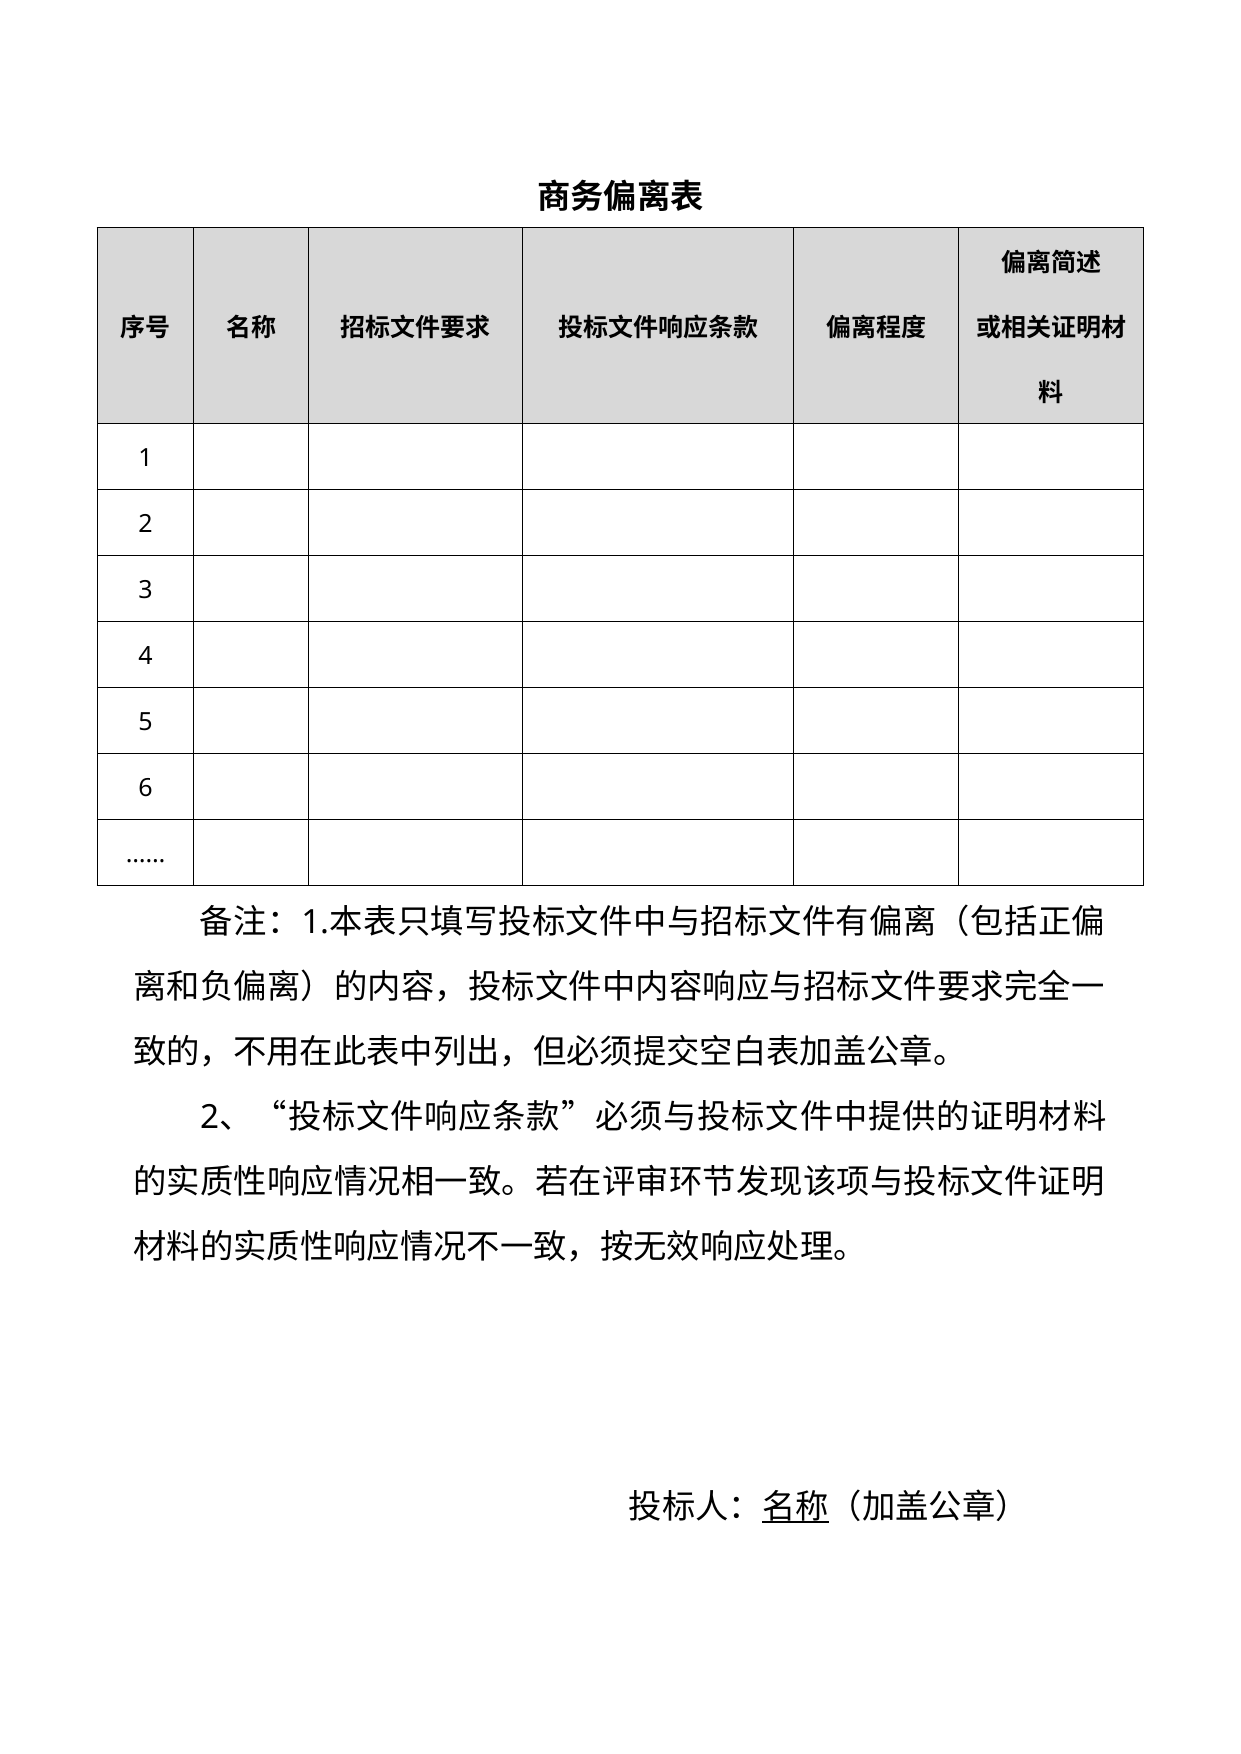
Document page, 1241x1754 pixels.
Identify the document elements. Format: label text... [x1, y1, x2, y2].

table_cell [959, 622, 1143, 687]
table_cell [194, 490, 308, 555]
table_cell [959, 424, 1143, 489]
table_cell [523, 424, 793, 489]
table_cell [794, 820, 958, 885]
table_cell [794, 490, 958, 555]
table_header 招标文件要求 [309, 228, 522, 423]
table_cell [523, 490, 793, 555]
table_cell [194, 424, 308, 489]
table_cell [959, 754, 1143, 819]
table_cell [959, 490, 1143, 555]
table_cell [959, 556, 1143, 621]
table_cell 2 [98, 490, 193, 555]
table_cell 4 [98, 622, 193, 687]
table_cell 1 [98, 424, 193, 489]
table_cell [194, 688, 308, 753]
table_cell [194, 820, 308, 885]
table_cell 6 [98, 754, 193, 819]
table_cell [959, 820, 1143, 885]
table_cell [194, 754, 308, 819]
table_cell [194, 622, 308, 687]
table_cell [523, 688, 793, 753]
table_cell 5 [98, 688, 193, 753]
text 2、“投标文件响应条款”必须与投标文件中提供的证明材料的实质性响应情况相一致。若在评审环节发现该项与投标文件证明材料的实质性响应情况不一致，按无效响应处理。 [133, 1081, 1107, 1276]
table_cell [794, 688, 958, 753]
table_header 偏离程度 [794, 228, 958, 423]
table_cell [794, 754, 958, 819]
table_header 投标文件响应条款 [523, 228, 793, 423]
table_cell [523, 622, 793, 687]
table_cell [959, 688, 1143, 753]
table_cell [523, 556, 793, 621]
table_cell [309, 820, 522, 885]
text 投标人：名称（加盖公章） [133, 1471, 1107, 1536]
table_cell [309, 754, 522, 819]
table_cell [794, 424, 958, 489]
table_cell …… [98, 820, 193, 885]
table_cell [309, 556, 522, 621]
table_cell [309, 424, 522, 489]
table_cell [523, 820, 793, 885]
table_cell [794, 622, 958, 687]
table_cell [794, 556, 958, 621]
text 商务偏离表 [133, 162, 1107, 227]
table_cell [309, 490, 522, 555]
table_cell [194, 556, 308, 621]
text 备注：1.本表只填写投标文件中与招标文件有偏离（包括正偏离和负偏离）的内容，投标文件中内容响应与招标文件要求完全一致的，不用在此表中列出，但必须提交空白表加盖公章。 [133, 886, 1107, 1081]
table_header 序号 [98, 228, 193, 423]
table_cell [309, 688, 522, 753]
table_cell [523, 754, 793, 819]
table_header 偏离简述 或相关证明材料 [959, 228, 1143, 423]
table_cell [309, 622, 522, 687]
table_header 名称 [194, 228, 308, 423]
table_cell 3 [98, 556, 193, 621]
